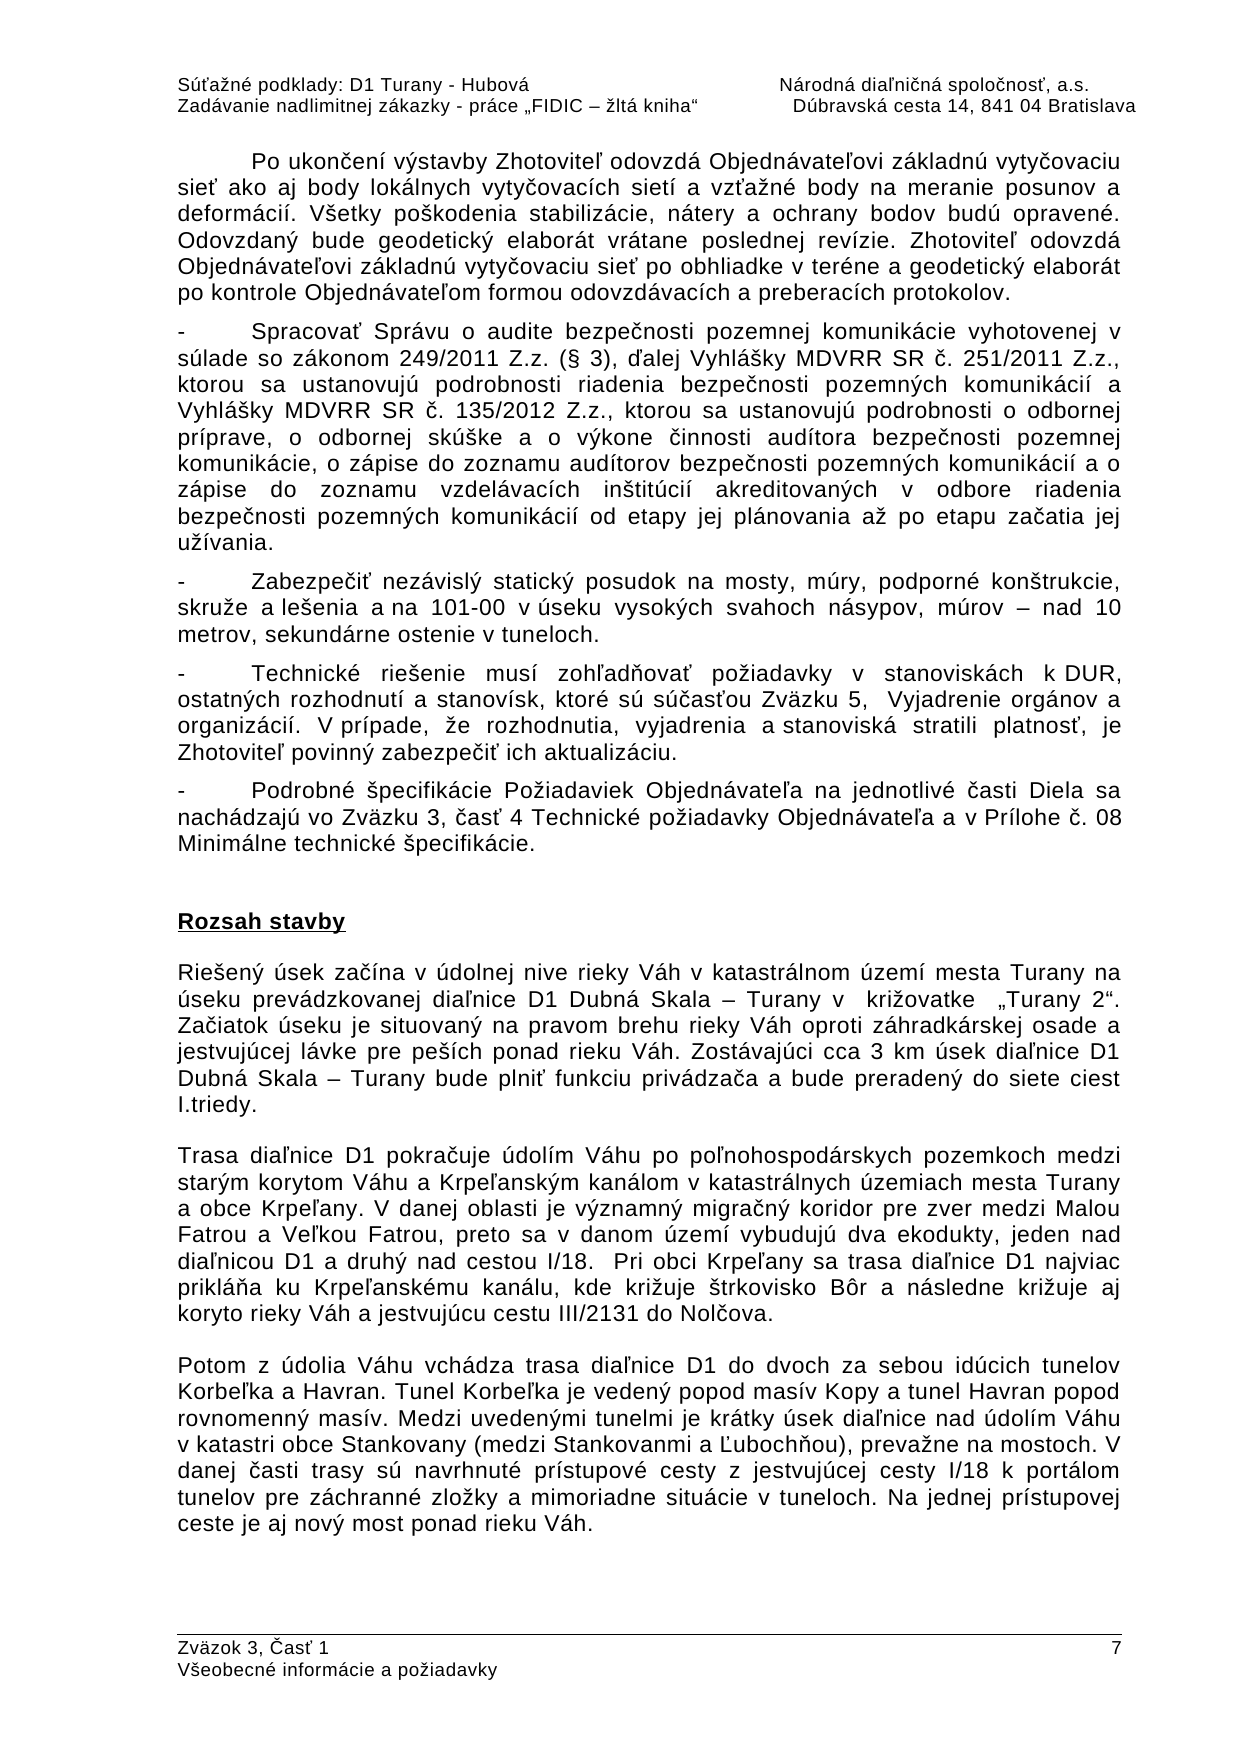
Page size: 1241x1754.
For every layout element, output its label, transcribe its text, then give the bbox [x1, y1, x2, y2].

text Rozsah stavby [177, 908, 1122, 934]
text - Zabezpečiť nezávislý statický posudok na mosty, múry, podporné konštrukcie, skruže a lešenia a na 101-00 v úseku vysokých svahoch násypov, múrov – nad 10 metrov, sekundárne ostenie v tuneloch. [177, 568, 1122, 647]
text - Technické riešenie musí zohľadňovať požiadavky v stanoviskách k DUR, ostatných rozhodnutí a stanovísk, ktoré sú súčasťou Zväzku 5, Vyjadrenie orgánov a organizácií. V prípade, že rozhodnutia, vyjadrenia a stanoviská stratili platnosť, je Zhotoviteľ povinný zabezpečiť ich aktualizáciu. [177, 659, 1122, 765]
text - Spracovať Správu o audite bezpečnosti pozemnej komunikácie vyhotovenej v súlade so zákonom 249/2011 Z.z. (§ 3), ďalej Vyhlášky MDVRR SR č. 251/2011 Z.z., ktorou sa ustanovujú podrobnosti riadenia bezpečnosti pozemných komunikácií a Vyhlášky MDVRR SR č. 135/2012 Z.z., ktorou sa ustanovujú podrobnosti o odbornej príprave, o odbornej skúške a o výkone činnosti audítora bezpečnosti pozemnej komunikácie, o zápise do zoznamu audítorov bezpečnosti pozemných komunikácií a o zápise do zoznamu vzdelávacích inštitúcií akreditovaných v odbore riadenia bezpečnosti pozemných komunikácií od etapy jej plánovania až po etapu začatia jej užívania. [177, 318, 1122, 555]
text Po ukončení výstavby Zhotoviteľ odovzdá Objednávateľovi základnú vytyčovaciu sieť ako aj body lokálnych vytyčovacích sietí a vzťažné body na meranie posunov a deformácií. Všetky poškodenia stabilizácie, nátery a ochrany bodov budú opravené. Odovzdaný bude geodetický elaborát vrátane poslednej revízie. Zhotoviteľ odovzdá Objednávateľovi základnú vytyčovaciu sieť po obhliadke v teréne a geodetický elaborát po kontrole Objednávateľom formou odovzdávacích a preberacích protokolov. [177, 148, 1122, 306]
text Trasa diaľnice D1 pokračuje údolím Váhu po poľnohospodárskych pozemkoch medzi starým korytom Váhu a Krpeľanským kanálom v katastrálnych územiach mesta Turany a obce Krpeľany. V danej oblasti je významný migračný koridor pre zver medzi Malou Fatrou a Veľkou Fatrou, preto sa v danom území vybudujú dva ekodukty, jeden nad diaľnicou D1 a druhý nad cestou I/18. Pri obci Krpeľany sa trasa diaľnice D1 najviac prikláňa ku Krpeľanskému kanálu, kde križuje štrkovisko Bôr a následne križuje aj koryto rieky Váh a jestvujúcu cestu III/2131 do Nolčova. [177, 1142, 1122, 1327]
text Potom z údolia Váhu vchádza trasa diaľnice D1 do dvoch za sebou idúcich tunelov Korbeľka a Havran. Tunel Korbeľka je vedený popod masív Kopy a tunel Havran popod rovnomenný masív. Medzi uvedenými tunelmi je krátky úsek diaľnice nad údolím Váhu v katastri obce Stankovany (medzi Stankovanmi a Ľubochňou), prevažne na mostoch. V danej časti trasy sú navrhnuté prístupové cesty z jestvujúcej cesty I/18 k portálom tunelov pre záchranné zložky a mimoriadne situácie v tuneloch. Na jednej prístupovej ceste je aj nový most ponad rieku Váh. [177, 1352, 1122, 1536]
text Riešený úsek začína v údolnej nive rieky Váh v katastrálnom území mesta Turany na úseku prevádzkovanej diaľnice D1 Dubná Skala – Turany v križovatke „Turany 2“. Začiatok úseku je situovaný na pravom brehu rieky Váh oproti záhradkárskej osade a jestvujúcej lávke pre peších ponad rieku Váh. Zostávajúci cca 3 km úsek diaľnice D1 Dubná Skala – Turany bude plniť funkciu privádzača a bude preradený do siete ciest I.triedy. [177, 959, 1122, 1117]
text - Podrobné špecifikácie Požiadaviek Objednávateľa na jednotlivé časti Diela sa nachádzajú vo Zväzku 3, časť 4 Technické požiadavky Objednávateľa a v Prílohe č. 08 Minimálne technické špecifikácie. [177, 777, 1122, 856]
